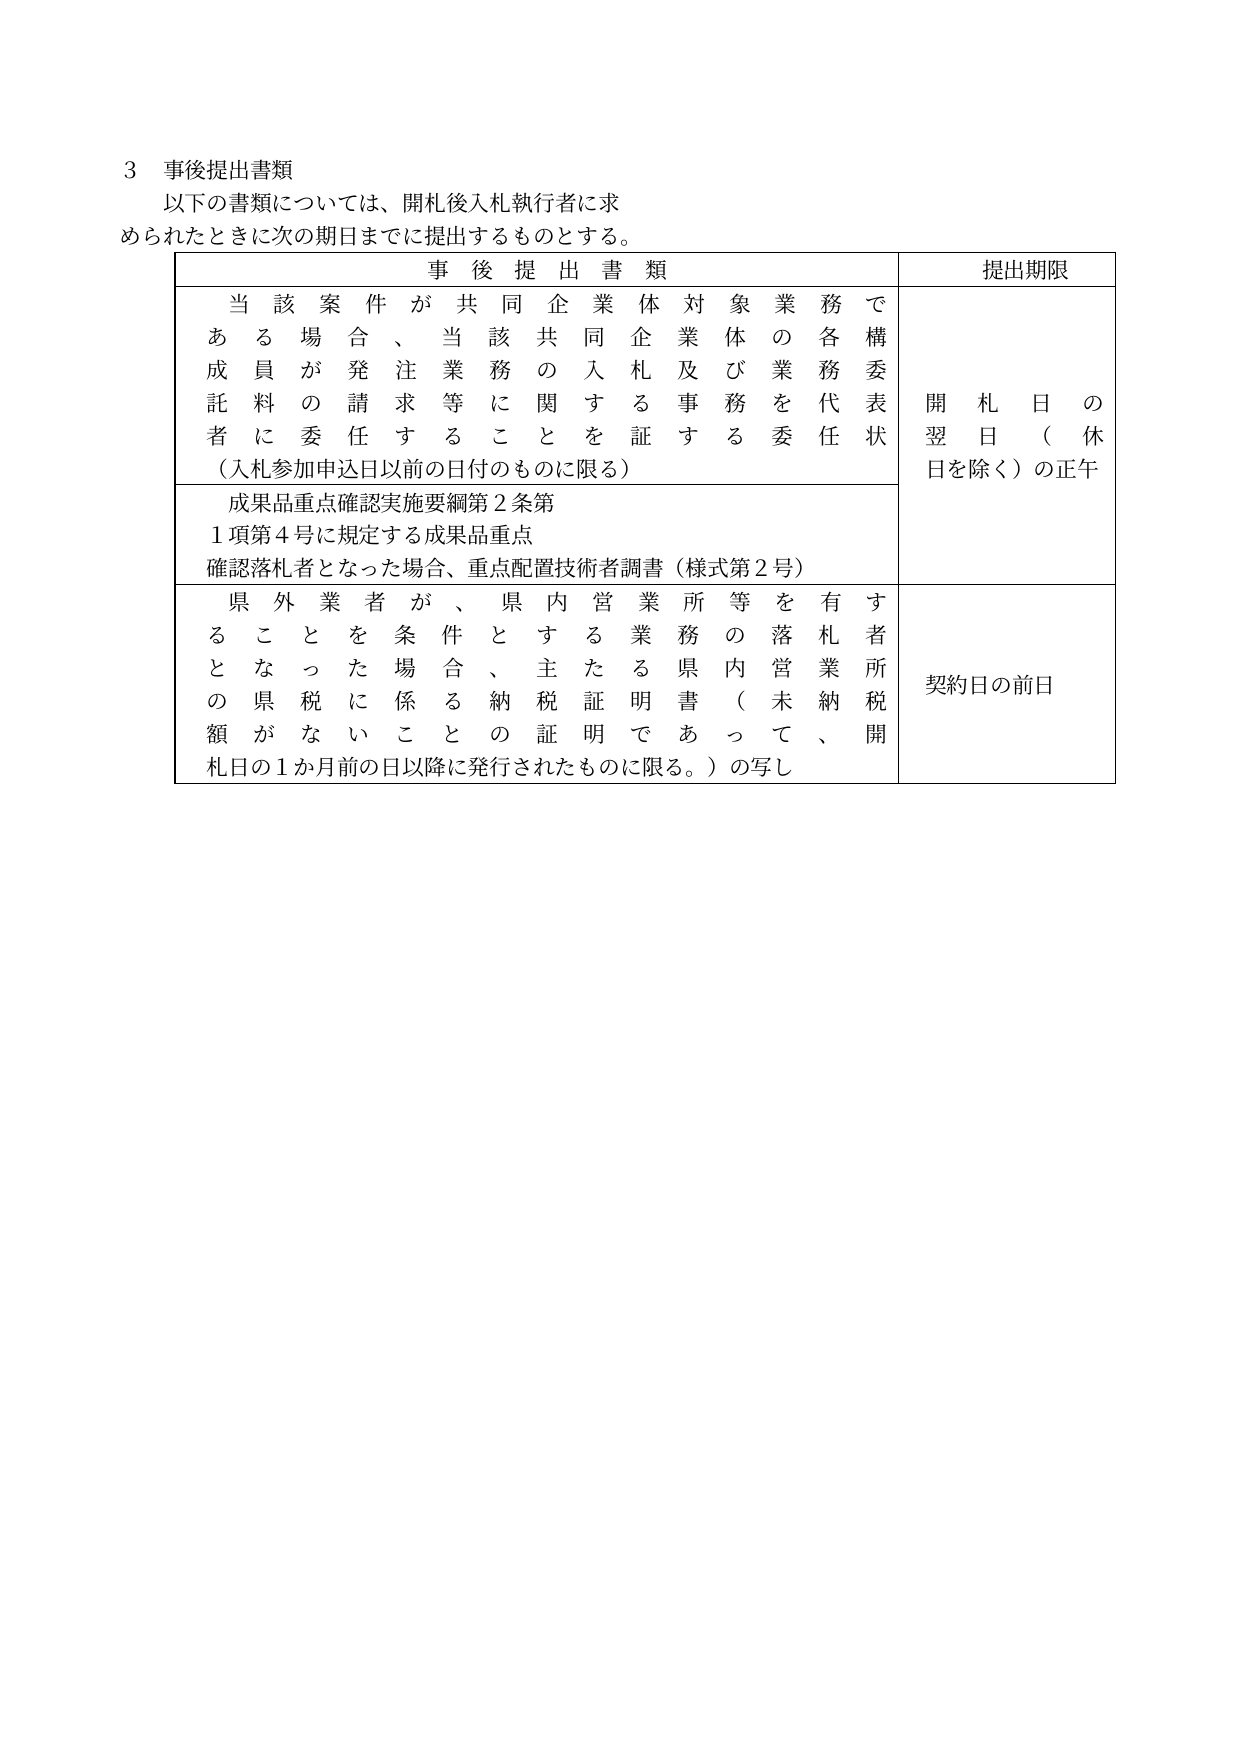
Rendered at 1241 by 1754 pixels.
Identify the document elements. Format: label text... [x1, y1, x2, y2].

table_cell 開札日の翌日（休日を除く）の正午 [899, 287, 1115, 584]
text ３ 事後提出書類 [119, 153, 1121, 186]
table_header 事 後 提 出 書 類 [176, 253, 898, 286]
table_cell 当該案件が共同企業体対象業務である場合、当該共同企業体の各構成員が発注業務の入札及び業務委託料の請求等に関する事務を代表者に委任することを証する委任状（入札参加申込日以前の日付のものに限る） [176, 287, 898, 484]
table_cell 契約日の前日 [899, 585, 1115, 782]
table_cell 県外業者が、県内営業所等を有することを条件とする業務の落札者となった場合、主たる県内営業所の県税に係る納税証明書（未納税額がないことの証明であって、開札日の１か月前の日以降に発行されたものに限る。）の写し [176, 585, 898, 782]
table_header 提出期限 [899, 253, 1115, 286]
table_cell 成果品重点確認実施要綱第２条第１項第４号に規定する成果品重点確認落札者となった場合、重点配置技術者調書（様式第２号） [176, 485, 898, 584]
text 以下の書類については、開札後入札執行者に求められたときに次の期日までに提出するものとする。 [119, 186, 1121, 252]
